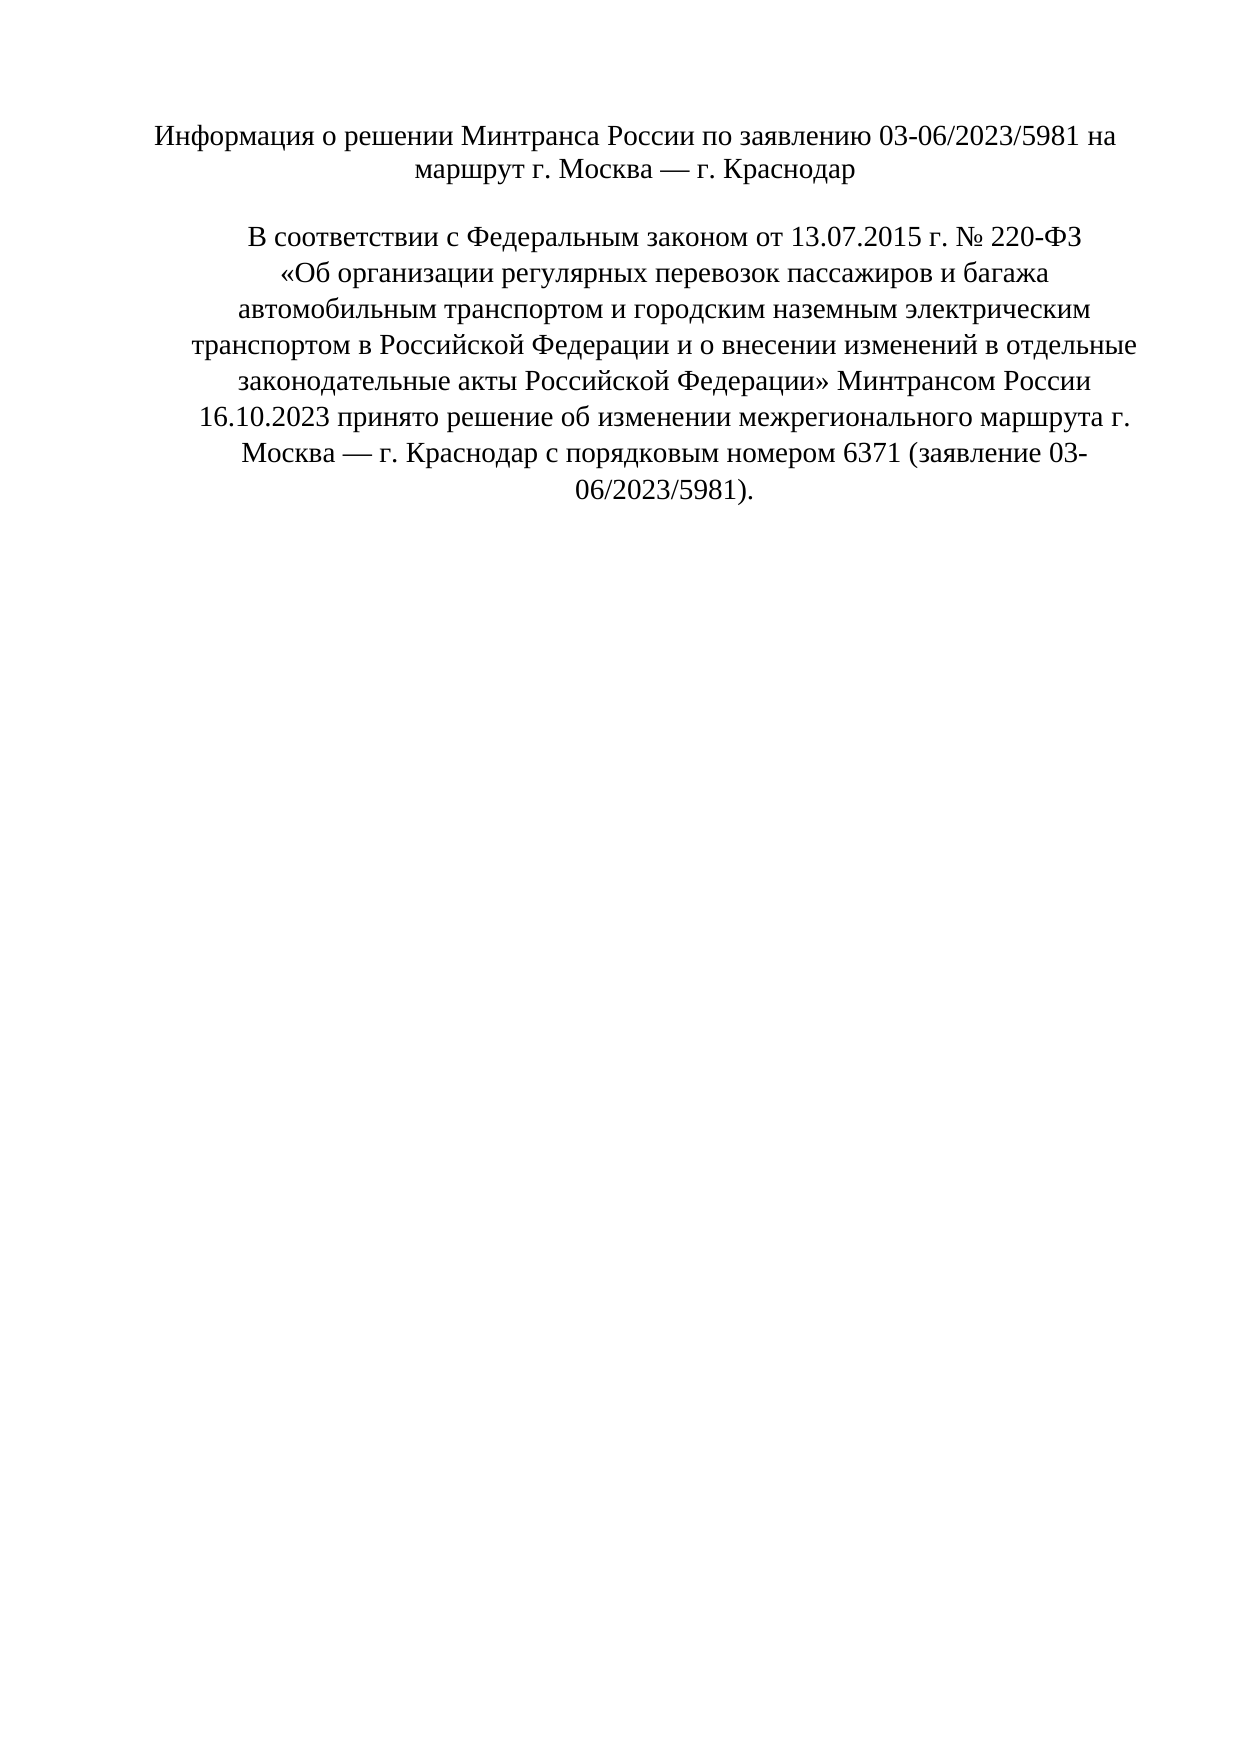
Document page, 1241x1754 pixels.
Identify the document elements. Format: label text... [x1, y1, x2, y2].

text Информация о решении Минтранса России по заявлению 03-06/2023/5981 на маршрут г. Москва — г. Краснодар [118, 118, 1152, 185]
text В соответствии с Федеральным законом от 13.07.2015 г. № 220-ФЗ «Об организации регулярных перевозок пассажиров и багажа автомобильным транспортом и городским наземным электрическим транспортом в Российской Федерации и о внесении изменений в отдельные законодательные акты Российской Федерации» Минтрансом России 16.10.2023 принято решение об изменении межрегионального маршрута г. Москва — г. Краснодар с порядковым номером 6371 (заявление 03-06/2023/5981). [177, 219, 1152, 505]
